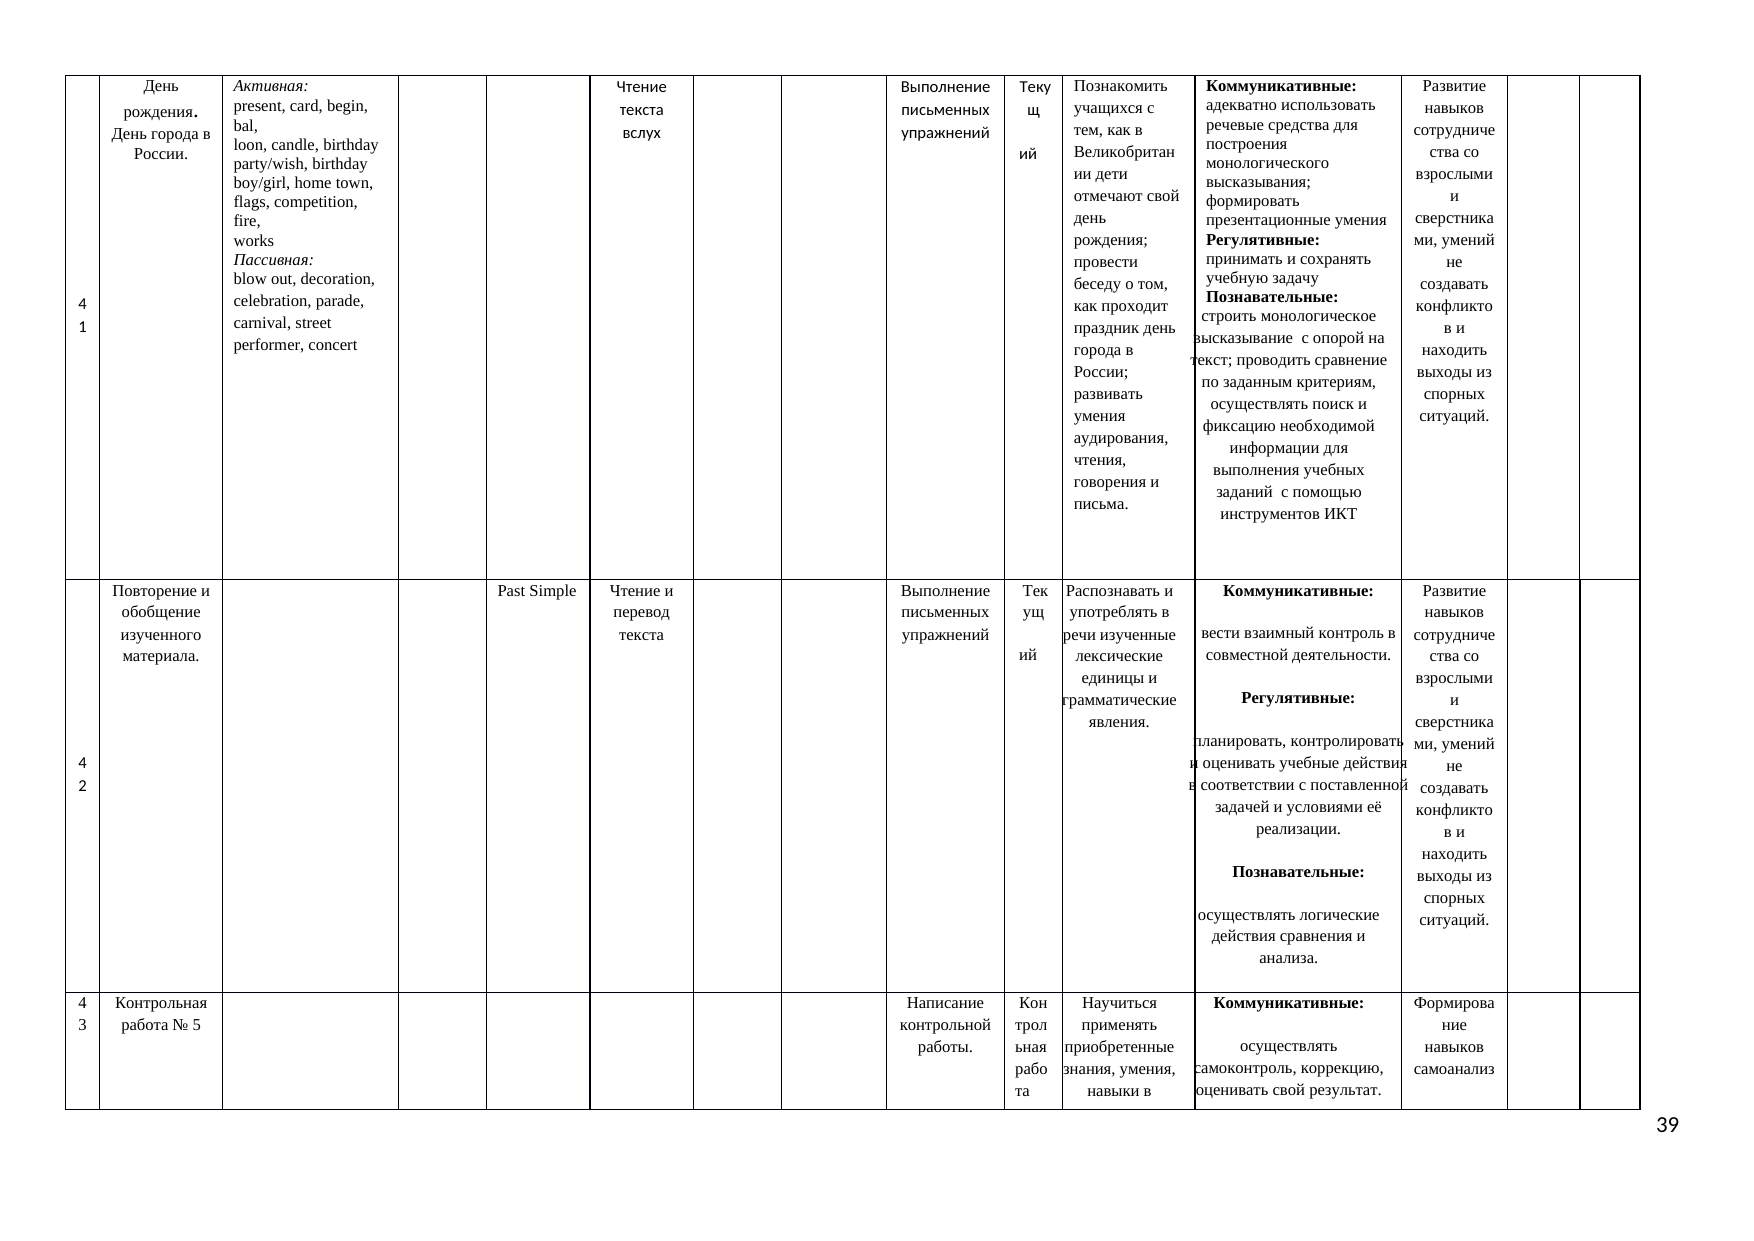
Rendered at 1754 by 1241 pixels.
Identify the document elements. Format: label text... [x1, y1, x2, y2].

table_cell [694, 580, 781, 992]
table_cell [1581, 993, 1639, 1109]
table_cell 42 [66, 580, 99, 992]
table_cell Активная: present, card, begin, bal, loon, candle, birthday party/wish, birthday boy/girl, home town, flags, competition, fire, works Пассивная: blow out, decoration, celebration, parade, carnival, street performer, concert [223, 76, 398, 579]
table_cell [1196, 993, 1401, 1109]
table_cell [487, 76, 589, 579]
table_cell [1581, 580, 1639, 992]
table_cell Коммуникативные: вести взаимный контроль в совместной деятельности. Регулятивные: планировать, контролировать и оценивать учебные действия в соответствии с поставленной задачей и условиями её реализации. Познавательные: осуществлять логические действия сравнения и анализа. [1196, 580, 1401, 992]
table_cell [399, 76, 486, 579]
table_cell [1508, 993, 1579, 1109]
table_cell 41 [66, 76, 99, 579]
table_cell Развитие навыков сотрудничества со взрослыми и сверстниками, умений не создавать конфликтов и находить выходы из спорных ситуаций. [1402, 580, 1507, 992]
table_cell [694, 76, 781, 579]
table_cell Past Simple [487, 580, 589, 992]
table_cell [1402, 993, 1507, 1109]
table_cell Контрольная работа [1005, 993, 1062, 1109]
table_cell Развитие навыков сотрудничества со взрослыми и сверстниками, умений не создавать конфликтов и находить выходы из спорных ситуаций. [1402, 76, 1507, 579]
table_cell [1508, 580, 1579, 992]
table_cell День рождения. День города в России. [100, 76, 222, 579]
table_cell [591, 993, 693, 1109]
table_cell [887, 76, 1004, 579]
table_cell Чтение текста вслух [591, 76, 693, 579]
table_cell [782, 580, 886, 992]
table_cell Текущ ий [1005, 76, 1062, 579]
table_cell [100, 993, 222, 1109]
table_cell Распознавать и употреблять в речи изученные лексические единицы и грамматические явления. [1063, 580, 1194, 992]
table_cell [223, 993, 398, 1109]
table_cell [887, 993, 1004, 1109]
table_cell [1508, 76, 1579, 579]
table_cell Коммуникативные: адекватно использовать речевые средства для построения монологического высказывания; формировать презентационные умения Регулятивные: принимать и сохранять учебную задачу Познавательные: строить монологическое высказывание с опорой на текст; проводить сравнение по заданным критериям, осуществлять поиск и фиксацию необходимой информации для выполнения учебных заданий с помощью инструментов ИКТ [1196, 76, 1401, 579]
table_cell [223, 580, 398, 992]
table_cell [1063, 993, 1194, 1109]
table_cell Выполнение письменных упражнений [887, 580, 1004, 992]
table_cell Познакомить учащихся с тем, как в Великобритании дети отмечают свой день рождения; провести беседу о том, как проходит праздник день города в России; развивать умения аудирования, чтения, говорения и письма. [1063, 76, 1194, 579]
table_cell Текущ ий [1005, 580, 1062, 992]
table_cell 43 [66, 993, 99, 1109]
table_cell [1580, 76, 1639, 579]
table_cell [487, 993, 589, 1109]
table_cell [782, 993, 886, 1109]
table_cell Повторение и обобщение изученного материала. [100, 580, 222, 992]
table_cell [782, 76, 886, 579]
table_cell [399, 580, 486, 992]
table_cell [694, 993, 781, 1109]
table_cell Чтение и перевод текста [591, 580, 693, 992]
table_cell [399, 993, 486, 1109]
